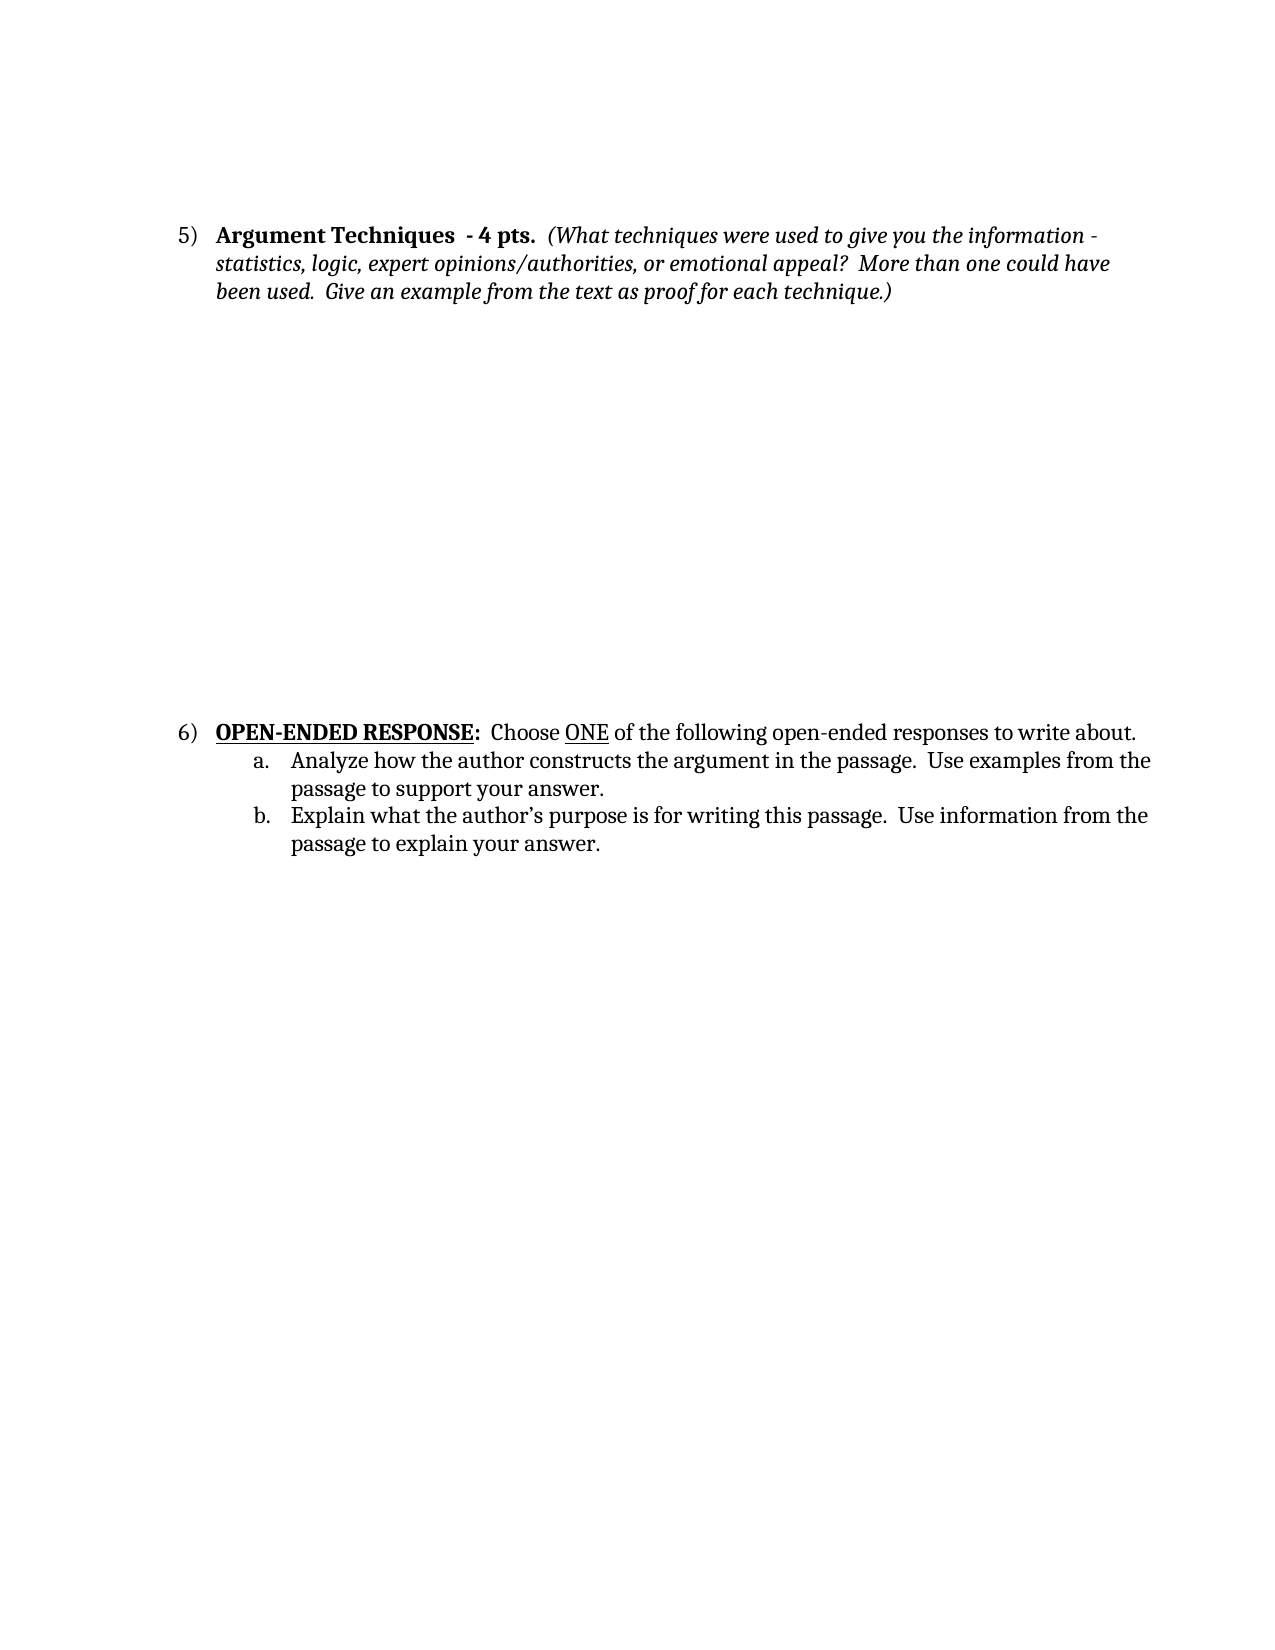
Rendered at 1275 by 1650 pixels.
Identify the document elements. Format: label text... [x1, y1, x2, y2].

list OPEN-ENDED RESPONSE: Choose ONE of the following open-ended responses to write about. [178, 719, 1153, 747]
list Argument Techniques - 4 pts. (What techniques were used to give you the information - statistics, logic, expert opinions/authorities, or emotional appeal? More than one could have been used. Give an example from the text as proof for each technique.) [178, 222, 1153, 305]
list Explain what the author’s purpose is for writing this passage. Use information from the passage to explain your answer. [253, 802, 1153, 857]
list Analyze how the author constructs the argument in the passage. Use examples from the passage to support your answer. [253, 747, 1153, 802]
